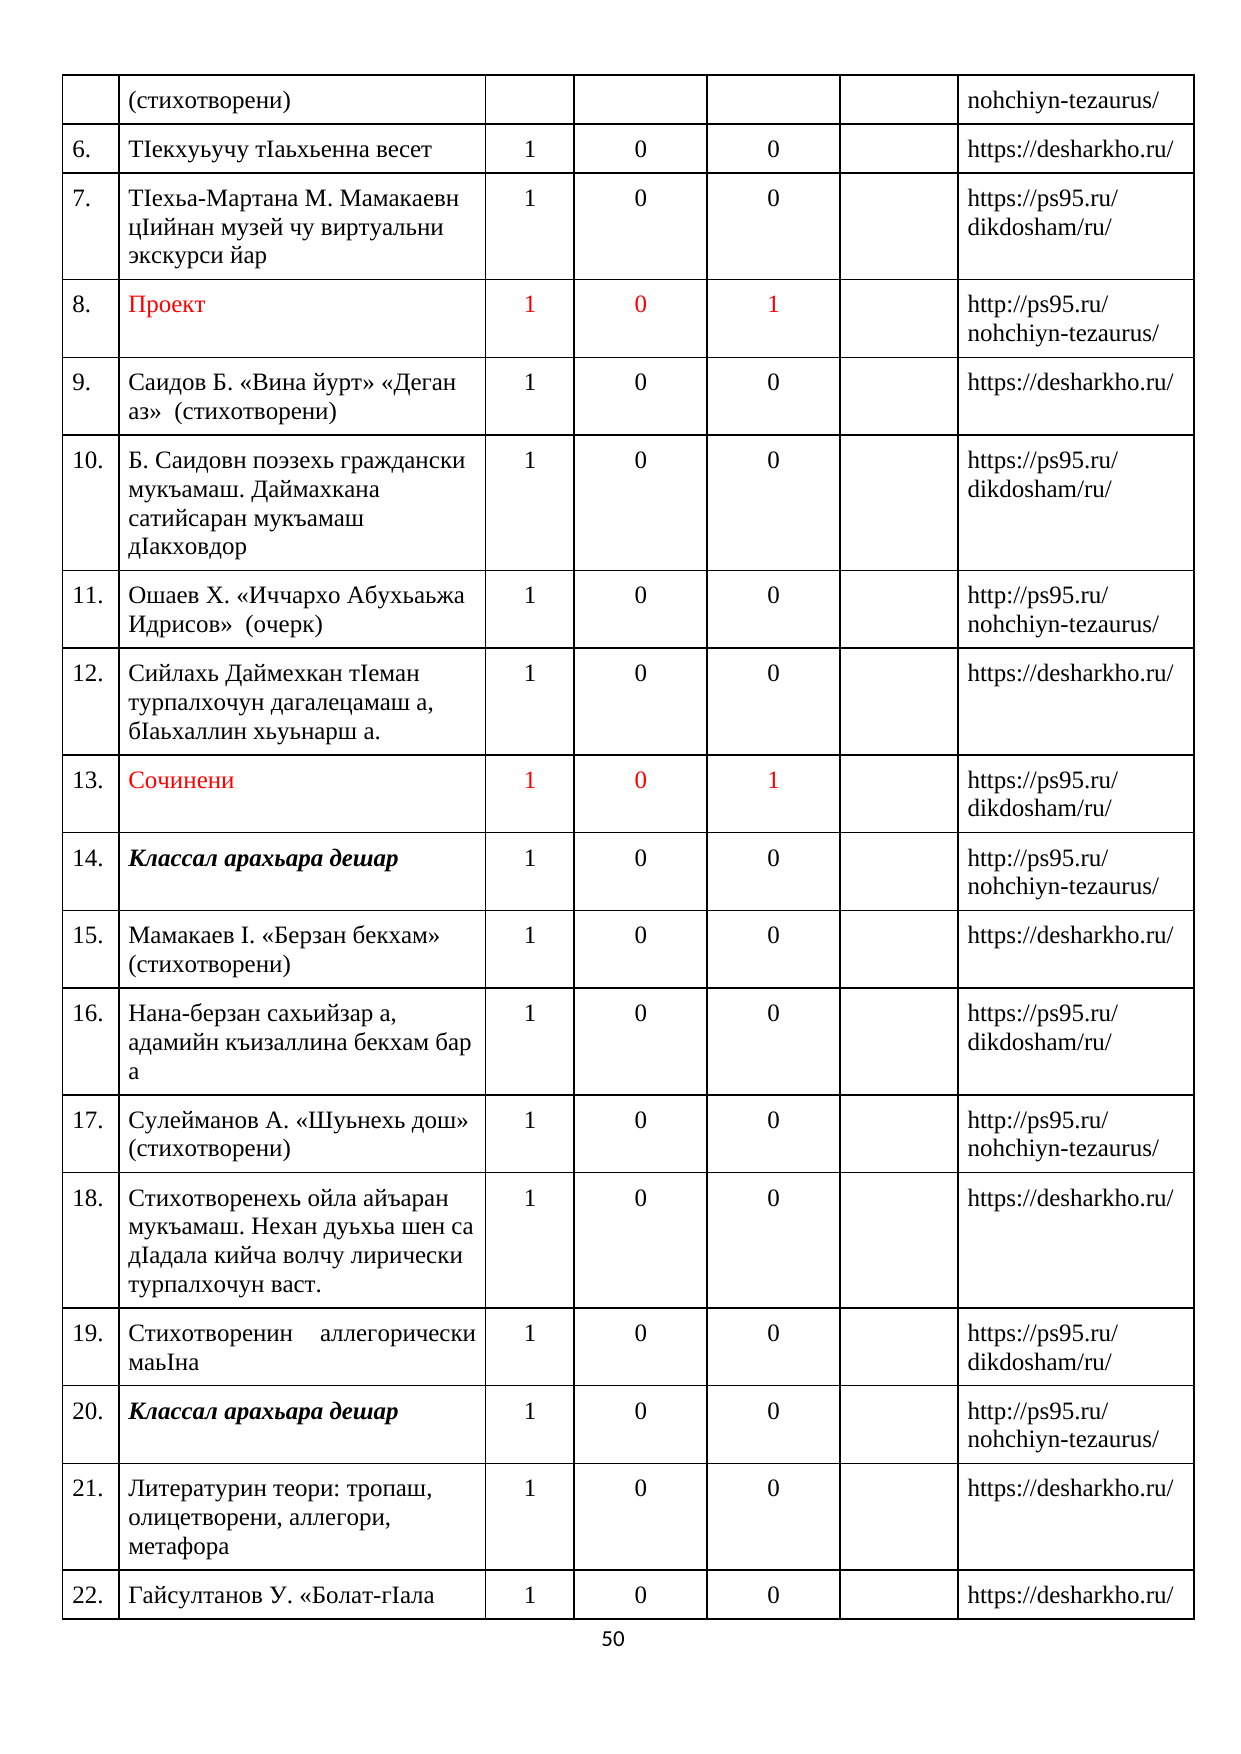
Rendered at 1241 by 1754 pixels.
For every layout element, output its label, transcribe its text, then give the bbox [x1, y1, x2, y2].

table_cell https://desharkho.ru/ [959, 649, 1193, 754]
table_cell [841, 649, 957, 754]
table_cell 1 [708, 280, 839, 356]
table_cell 20. [63, 1386, 118, 1463]
table_cell 0 [708, 174, 839, 278]
table_cell https://ps95.ru/dikdosham/ru/ [959, 989, 1193, 1094]
table_cell 0 [575, 833, 706, 909]
table_cell 17. [63, 1096, 118, 1172]
table_cell 9. [63, 358, 118, 434]
table_cell 1 [486, 1309, 573, 1385]
table_cell [841, 1309, 957, 1385]
table_cell 0 [708, 989, 839, 1094]
table_cell 0 [708, 1173, 839, 1307]
table_cell 0 [708, 1386, 839, 1463]
table_cell 13. [63, 756, 118, 832]
table_cell 0 [575, 436, 706, 569]
table_cell Стихотворенехь ойла айъаран мукъамаш. Нехан дуьхьа шен са дIадала кийча волчу лирически турпалхочун васт. [120, 1173, 485, 1307]
table_cell 0 [708, 1096, 839, 1172]
table_cell 0 [575, 1309, 706, 1385]
table_cell 1 [486, 833, 573, 909]
table_cell 0 [575, 1173, 706, 1307]
table_cell https://ps95.ru/dikdosham/ru/ [959, 436, 1193, 569]
table_cell [841, 1386, 957, 1463]
table_cell 0 [575, 571, 706, 647]
table_cell Саидов Б. «Вина йурт» «Деган аз» (стихотворени) [120, 358, 485, 434]
table_cell https://ps95.ru/dikdosham/ru/ [959, 174, 1193, 278]
table_cell 6. [63, 125, 118, 172]
table_cell [841, 436, 957, 569]
table_cell [841, 911, 957, 987]
table_cell [841, 833, 957, 909]
table_cell http://ps95.ru/nohchiyn-tezaurus/ [959, 280, 1193, 356]
table_cell 0 [708, 1309, 839, 1385]
table_cell Классал арахьара дешар [120, 1386, 485, 1463]
table_cell Сочинени [120, 756, 485, 832]
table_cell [120, 1571, 485, 1618]
table_cell 0 [575, 1096, 706, 1172]
table_cell Мамакаев I. «Берзан бекхам» (стихотворени) [120, 911, 485, 987]
table_cell https://desharkho.ru/ [959, 1464, 1193, 1569]
table_cell [841, 280, 957, 356]
table_cell 0 [708, 436, 839, 569]
table_cell https://desharkho.ru/ [959, 358, 1193, 434]
table_cell http://ps95.ru/nohchiyn-tezaurus/ [959, 1096, 1193, 1172]
table_cell 0 [575, 76, 706, 123]
table_cell Ошаев Х. «Иччархо Абухьаьжа Идрисов» (очерк) [120, 571, 485, 647]
table_cell https://desharkho.ru/ [959, 1173, 1193, 1307]
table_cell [959, 1571, 1193, 1618]
table_cell [841, 989, 957, 1094]
table_cell 21. [63, 1464, 118, 1569]
table_cell 0 [708, 76, 839, 123]
table_cell 1 [486, 125, 573, 172]
table_cell [841, 1173, 957, 1307]
table_cell ТIехьа-Мартана М. Мамакаевн цIийнан музей чу виртуальни экскурси йар [120, 174, 485, 278]
table_cell [841, 1571, 957, 1618]
table_cell 12. [63, 649, 118, 754]
table_cell 0 [575, 280, 706, 356]
table_cell Сийлахь Даймехкан тIеман турпалхочун дагалецамаш а, бIаьхаллин хьуьнарш а. [120, 649, 485, 754]
table_cell 0 [708, 911, 839, 987]
table_cell http://ps95.ru/nohchiyn-tezaurus/ [959, 571, 1193, 647]
table_cell 1 [486, 1386, 573, 1463]
table_cell Классал арахьара дешар [120, 833, 485, 909]
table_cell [120, 76, 485, 123]
table_cell https://desharkho.ru/ [959, 125, 1193, 172]
table_cell 1 [486, 756, 573, 832]
table_cell [841, 1096, 957, 1172]
table_cell Нана-берзан сахьийзар а, адамийн къизаллина бекхам бар а [120, 989, 485, 1094]
table_cell [841, 174, 957, 278]
table_cell [841, 76, 957, 123]
table_cell 0 [708, 649, 839, 754]
table_cell 8. [63, 280, 118, 356]
table_cell 1 [486, 1571, 573, 1618]
table_cell 1 [486, 989, 573, 1094]
table_cell [841, 358, 957, 434]
table_cell 0 [575, 174, 706, 278]
table_cell [841, 125, 957, 172]
table_cell 0 [708, 571, 839, 647]
table_cell 0 [708, 1464, 839, 1569]
table_cell 0 [575, 756, 706, 832]
table_cell 22. [63, 1571, 118, 1618]
table_cell 0 [575, 1386, 706, 1463]
table_cell 0 [575, 125, 706, 172]
table_cell Сулейманов А. «Шуьнехь дош» (стихотворени) [120, 1096, 485, 1172]
table_cell http://ps95.ru/nohchiyn-tezaurus/ [959, 833, 1193, 909]
table_cell 10. [63, 436, 118, 569]
table_cell 0 [575, 358, 706, 434]
table_cell Литературин теори: тропаш, олицетворени, аллегори, метафора [120, 1464, 485, 1569]
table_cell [959, 76, 1193, 123]
table_cell 1 [486, 649, 573, 754]
table_cell [841, 571, 957, 647]
table_cell 0 [708, 833, 839, 909]
table_cell 18. [63, 1173, 118, 1307]
table_cell https://desharkho.ru/ [959, 911, 1193, 987]
table_cell Проект [120, 280, 485, 356]
table_cell 0 [708, 358, 839, 434]
table_cell 0 [575, 989, 706, 1094]
table_cell 1 [486, 436, 573, 569]
table_cell 19. [63, 1309, 118, 1385]
table_cell 1 [486, 174, 573, 278]
table_cell 0 [575, 649, 706, 754]
table_cell 1 [486, 911, 573, 987]
table_cell https://ps95.ru/dikdosham/ru/ [959, 1309, 1193, 1385]
table_cell 11. [63, 571, 118, 647]
table_cell 0 [708, 125, 839, 172]
table_cell 15. [63, 911, 118, 987]
table_cell https://ps95.ru/dikdosham/ru/ [959, 756, 1193, 832]
table_cell [841, 1464, 957, 1569]
table_cell 7. [63, 174, 118, 278]
table_cell 1 [486, 1464, 573, 1569]
table_cell 1 [486, 280, 573, 356]
table_cell Б. Саидовн поэзехь граждански мукъамаш. Даймахкана сатийсаран мукъамаш дIакховдор [120, 436, 485, 569]
table_cell 16. [63, 989, 118, 1094]
table_cell 1 [486, 358, 573, 434]
table_cell 0 [575, 1571, 706, 1618]
table_cell http://ps95.ru/nohchiyn-tezaurus/ [959, 1386, 1193, 1463]
table_cell 1 [486, 1096, 573, 1172]
table_cell 1 [486, 76, 573, 123]
table_cell ТIекхуьучу тIаьхьенна весет [120, 125, 485, 172]
table_cell 0 [575, 911, 706, 987]
table_cell 1 [708, 756, 839, 832]
table_cell 1 [486, 1173, 573, 1307]
table_cell 14. [63, 833, 118, 909]
table_cell [841, 756, 957, 832]
table_cell Стихотворенин аллегорически маьIна [120, 1309, 485, 1385]
table_cell 0 [708, 1571, 839, 1618]
table_cell 5. [63, 76, 118, 123]
table_cell 1 [486, 571, 573, 647]
table_cell 0 [575, 1464, 706, 1569]
